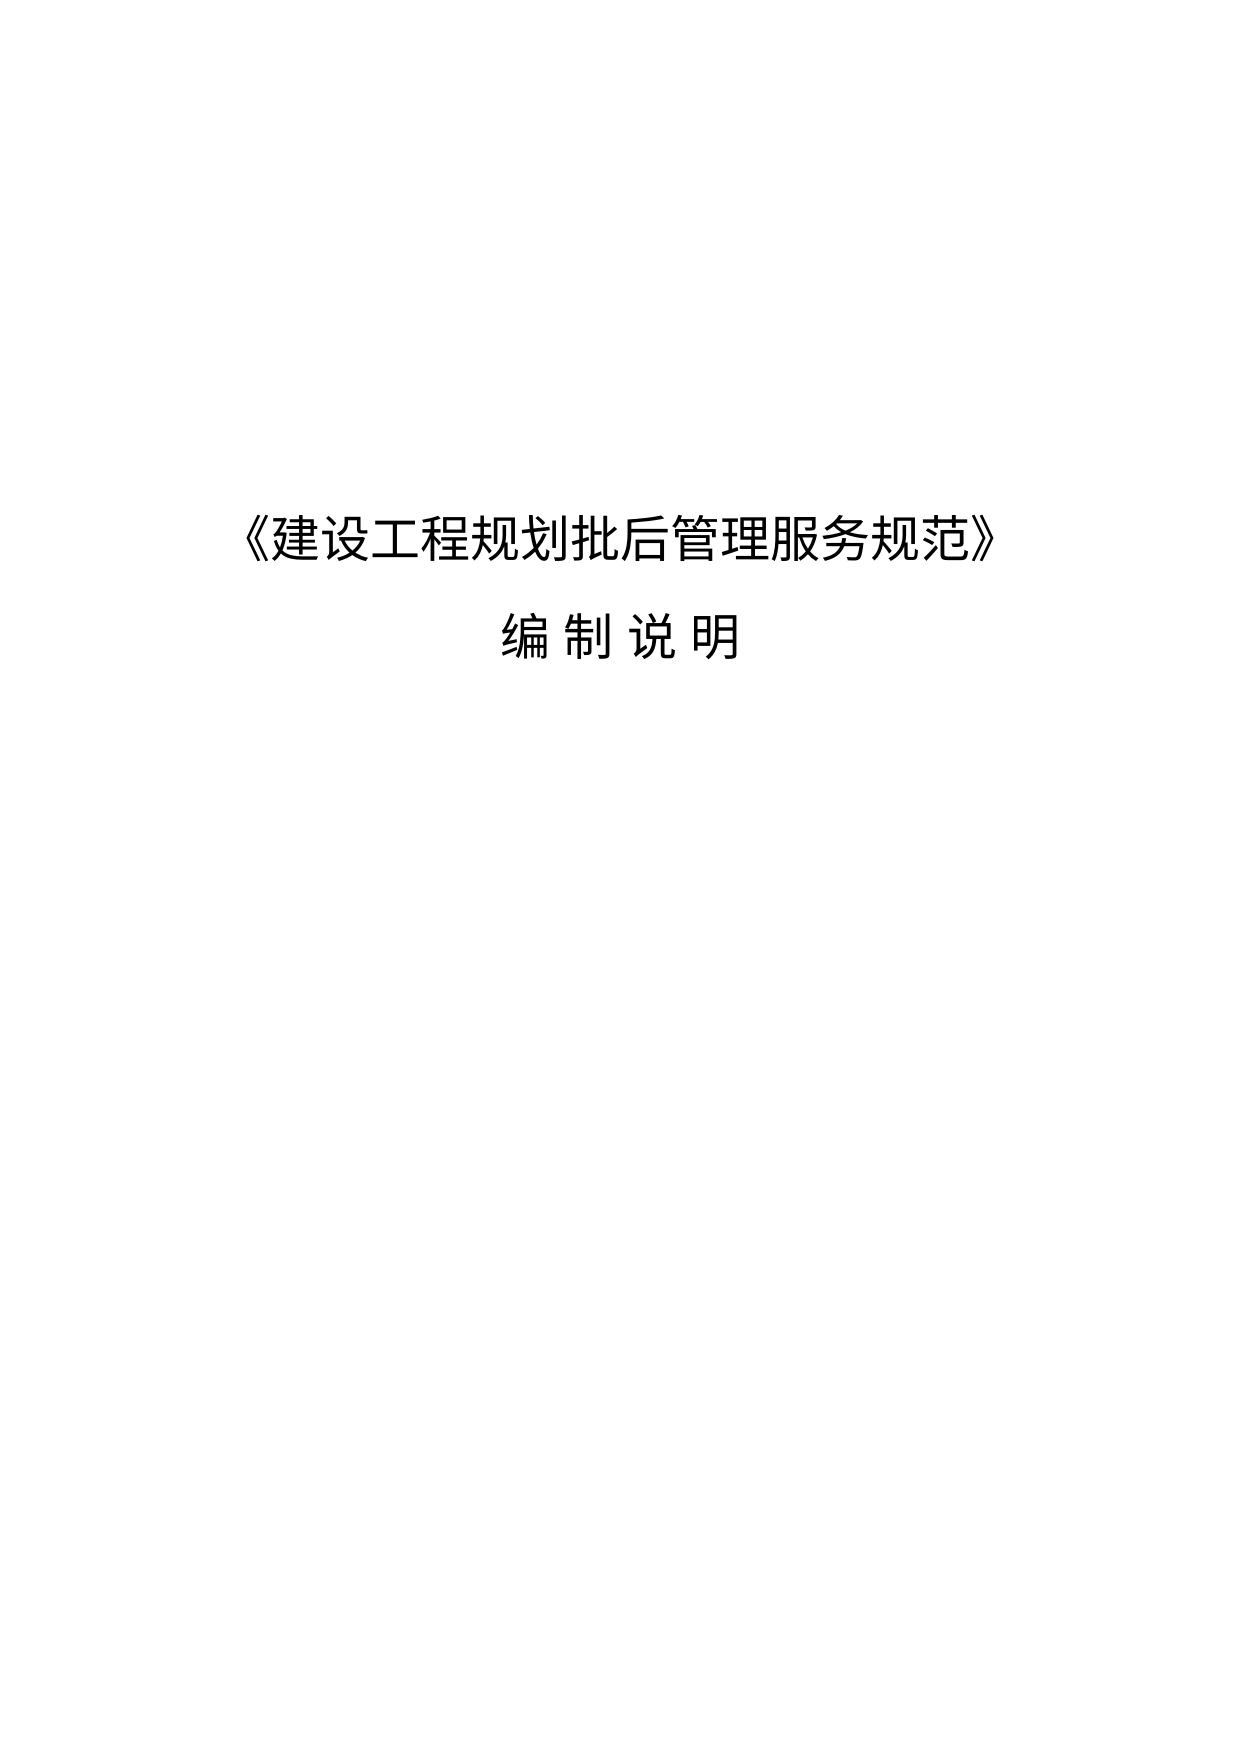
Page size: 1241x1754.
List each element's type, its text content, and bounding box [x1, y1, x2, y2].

text 《建设工程规划批后管理服务规范》 [187, 487, 1053, 585]
text 编制说明 [187, 585, 1053, 682]
